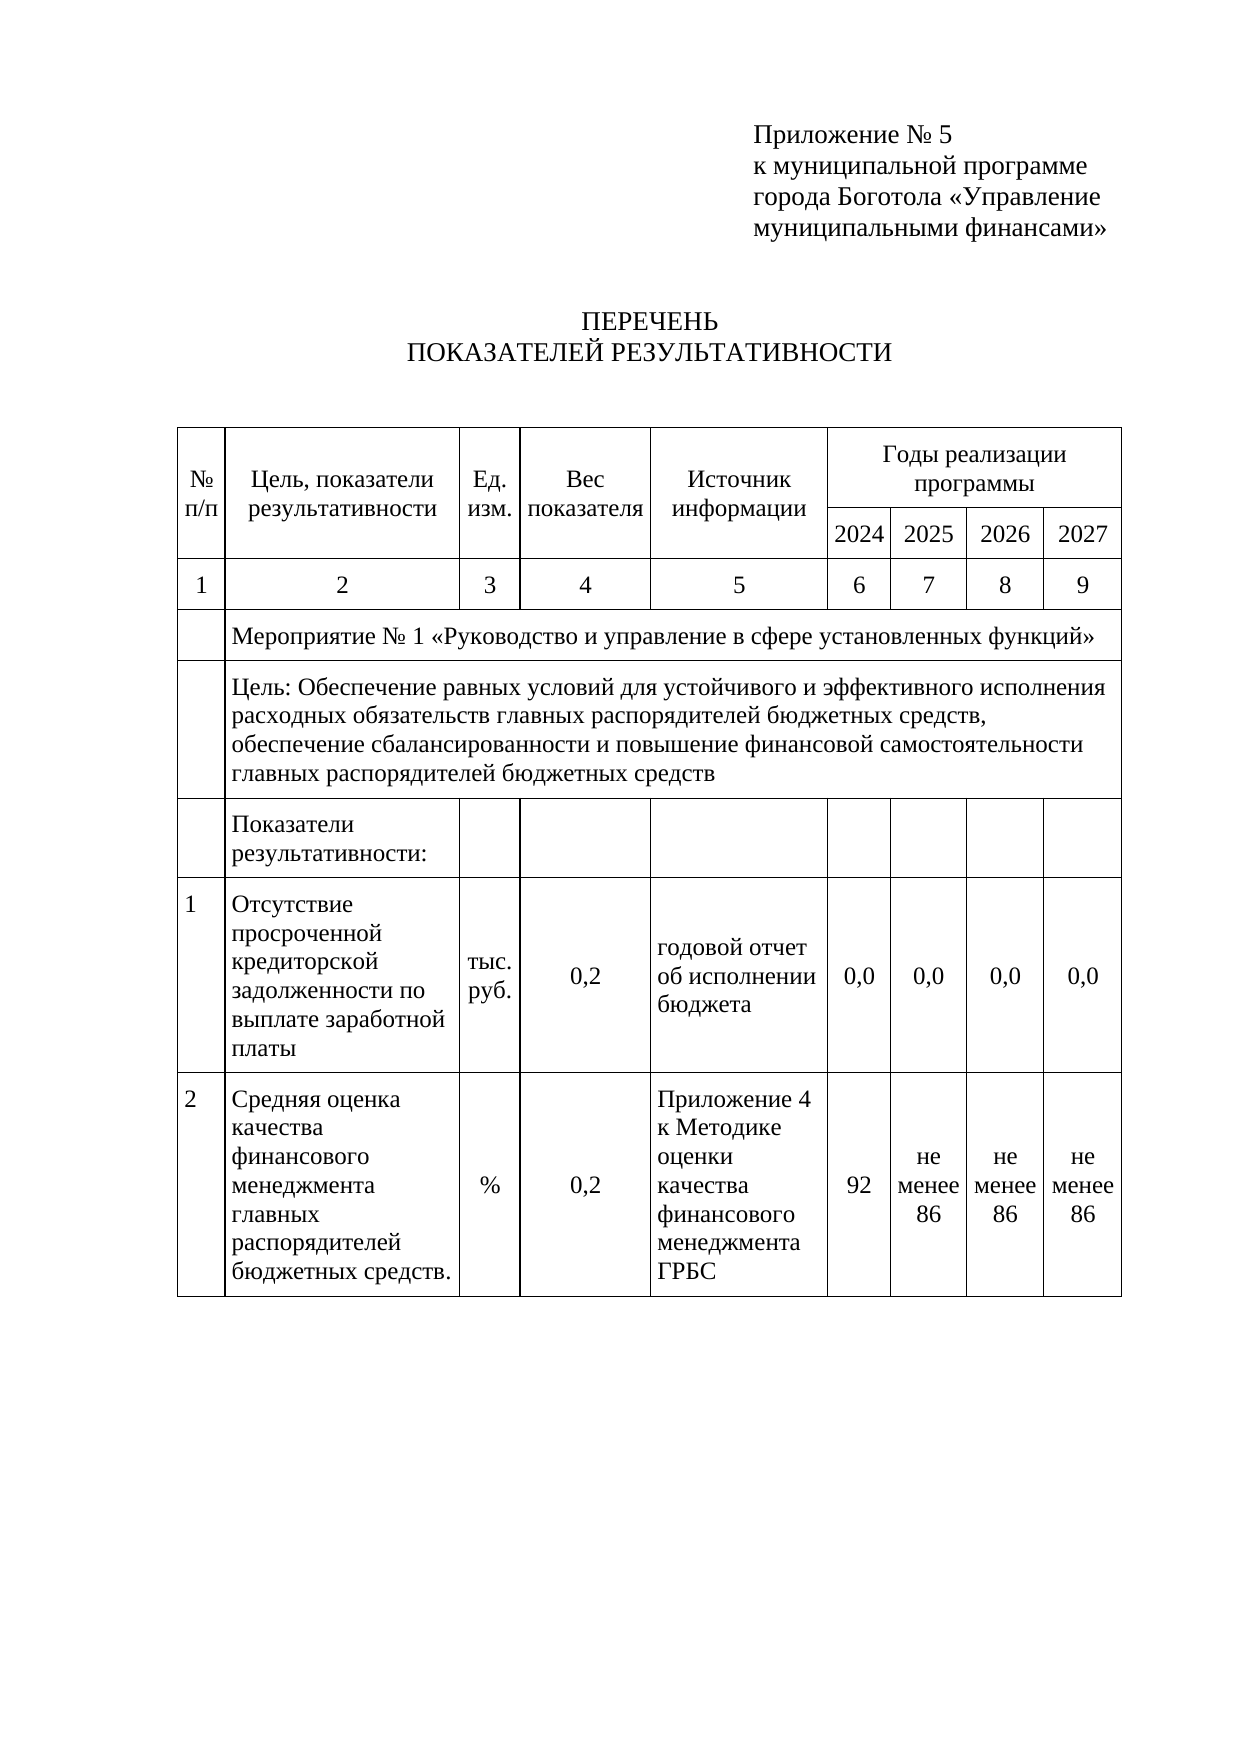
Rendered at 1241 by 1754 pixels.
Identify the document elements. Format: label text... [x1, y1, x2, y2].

table_cell 6 [828, 559, 890, 609]
table_cell 9 [1044, 559, 1121, 609]
table_header Цель, показатели результативности [226, 428, 459, 558]
table_cell 5 [651, 559, 827, 609]
table_cell 4 [521, 559, 650, 609]
table_cell 2024 [828, 508, 890, 558]
table_cell 0,0 [967, 878, 1043, 1072]
text ПЕРЕЧЕНЬ [177, 305, 1122, 336]
table_cell Цель: Обеспечение равных условий для устойчивого и эффективного исполнения расходных обязательств главных распорядителей бюджетных средств, обеспечение сбалансированности и повышение финансовой самостоятельности главных распорядителей бюджетных средств [226, 661, 1121, 797]
table_header Ед. изм. [460, 428, 519, 558]
table_cell Средняя оценка качества финансового менеджмента главных распорядителей бюджетных средств. [226, 1073, 459, 1296]
table_cell % [460, 1073, 519, 1296]
table_header Источник информации [651, 428, 827, 558]
table_cell [178, 661, 224, 797]
table_cell 0,0 [828, 878, 890, 1072]
table_cell [460, 799, 519, 877]
table_cell [1044, 799, 1121, 877]
table_cell не менее 86 [1044, 1073, 1121, 1296]
table_cell 3 [460, 559, 519, 609]
table_cell [651, 799, 827, 877]
table_cell 2027 [1044, 508, 1121, 558]
table_cell 1 [178, 559, 224, 609]
table_cell не менее 86 [891, 1073, 966, 1296]
table_cell Показатели результативности: [226, 799, 459, 877]
table_cell [828, 799, 890, 877]
table_cell 8 [967, 559, 1043, 609]
table_cell 0,2 [521, 1073, 650, 1296]
table_cell [178, 610, 224, 660]
table_cell [891, 799, 966, 877]
table_cell тыс. руб. [460, 878, 519, 1072]
table_cell годовой отчет об исполнении бюджета [651, 878, 827, 1072]
table_cell 0,0 [891, 878, 966, 1072]
table_cell [178, 799, 224, 877]
text Приложение № 5 [753, 118, 1122, 149]
text города Боготола «Управление [753, 180, 1122, 212]
table_cell 2025 [891, 508, 966, 558]
text к муниципальной программе [753, 149, 1122, 180]
table_cell 0,0 [1044, 878, 1121, 1072]
table_header Годы реализации программы [828, 428, 1121, 507]
table_cell 92 [828, 1073, 890, 1296]
table_cell не менее 86 [967, 1073, 1043, 1296]
table_cell Мероприятие № 1 «Руководство и управление в сфере установленных функций» [226, 610, 1121, 660]
table_cell 2026 [967, 508, 1043, 558]
text ПОКАЗАТЕЛЕЙ РЕЗУЛЬТАТИВНОСТИ [177, 336, 1122, 367]
text муниципальными финансами» [753, 212, 1122, 243]
table_cell Приложение 4 к Методике оценки качества финансового менеджмента ГРБС [651, 1073, 827, 1296]
table_header Вес показателя [521, 428, 650, 558]
table_cell 1 [178, 878, 224, 1072]
table_header № п/п [178, 428, 224, 558]
table_cell 2 [178, 1073, 224, 1296]
table_cell [521, 799, 650, 877]
table_cell Отсутствие просроченной кредиторской задолженности по выплате заработной платы [226, 878, 459, 1072]
table_cell [967, 799, 1043, 877]
table_cell 7 [891, 559, 966, 609]
table_cell 0,2 [521, 878, 650, 1072]
table_cell 2 [226, 559, 459, 609]
